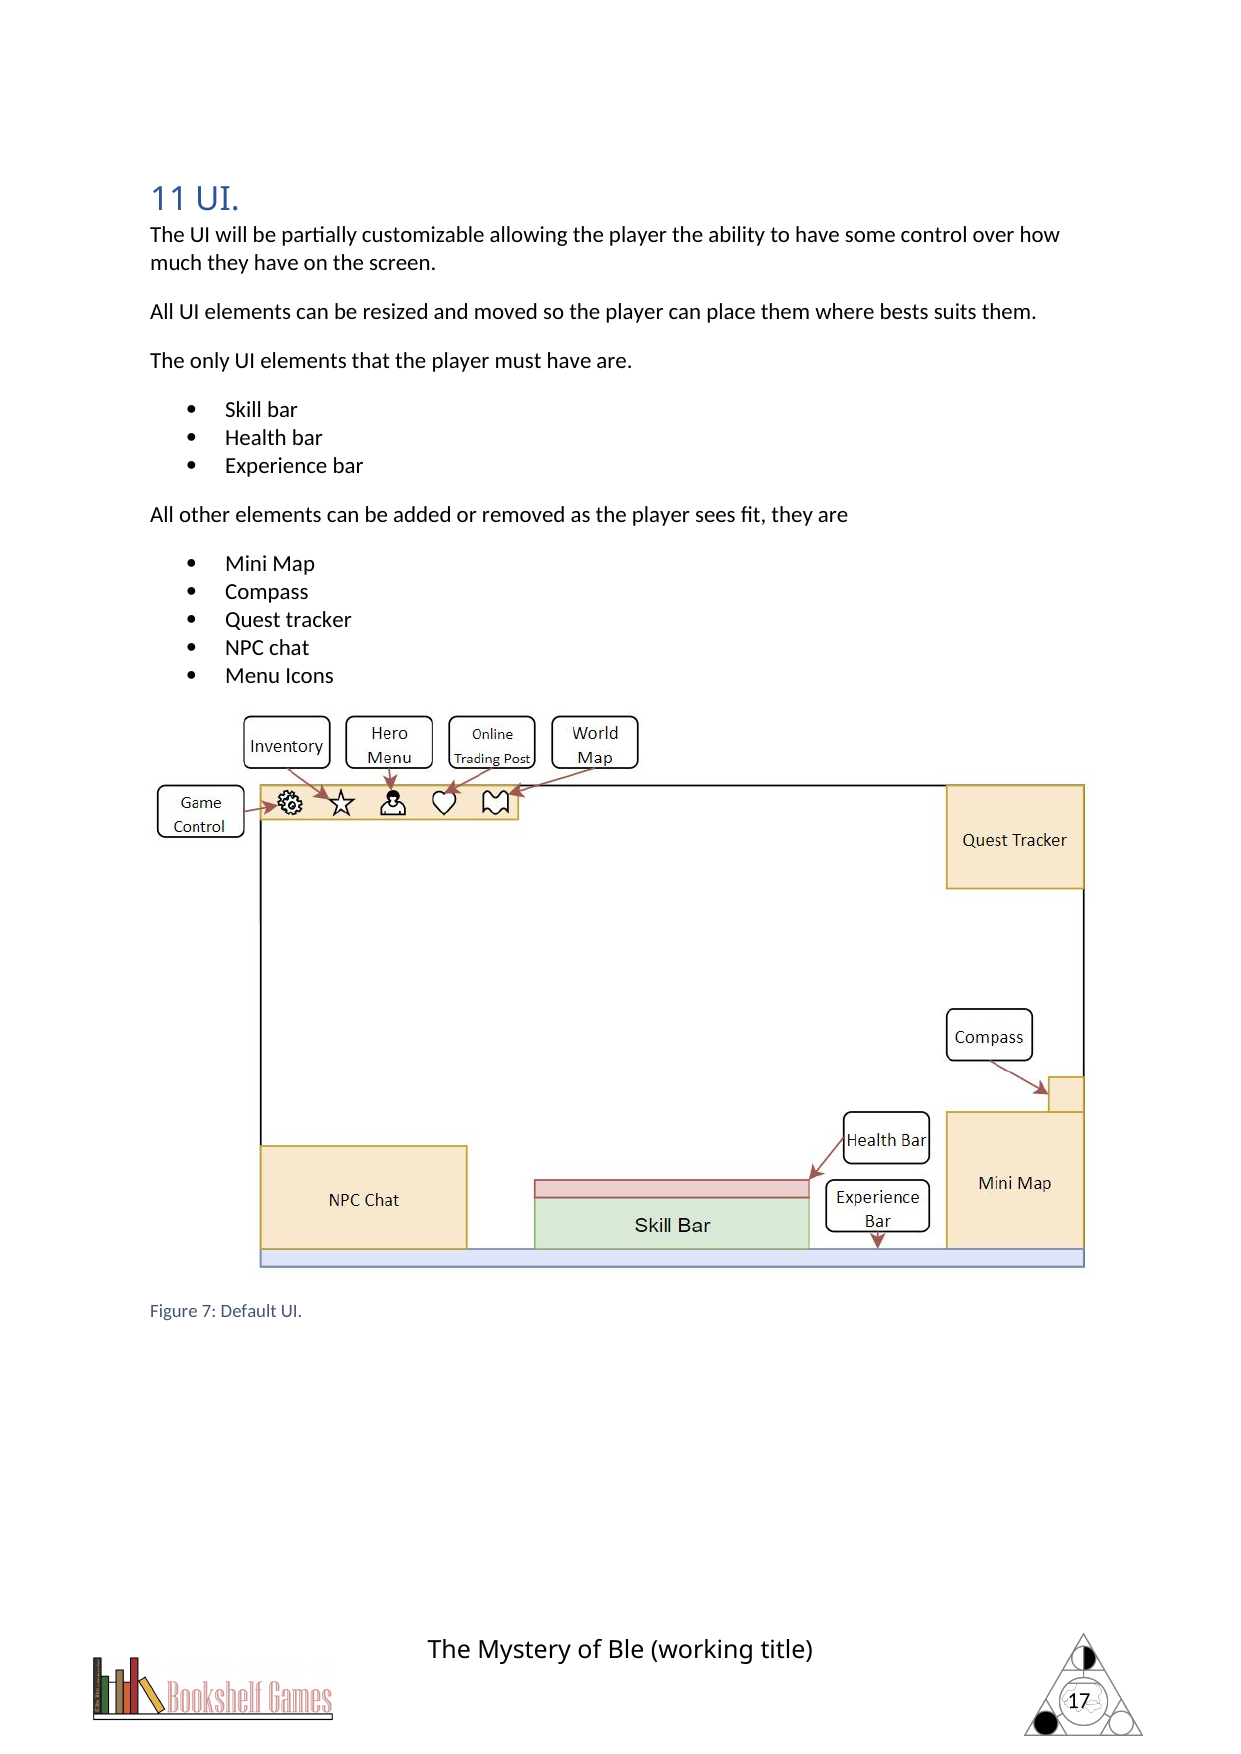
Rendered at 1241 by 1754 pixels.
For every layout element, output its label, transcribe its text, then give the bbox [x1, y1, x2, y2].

text The UI will be partially customizable allowing the player the ability to have some control over how much they have on the screen. [150, 220, 1090, 276]
text Figure 7: Default UI. [150, 1299, 1090, 1322]
picture [150, 709, 1091, 1279]
text All other elements can be added or removed as the player sees fit, they are [150, 500, 1090, 528]
picture [87, 1654, 339, 1726]
list Skill bar [187, 395, 1090, 423]
picture [1023, 1632, 1144, 1737]
list Health bar [187, 423, 1090, 451]
list Experience bar [187, 451, 1090, 479]
list Quest tracker [187, 605, 1090, 633]
list Mini Map [187, 549, 1090, 577]
list Menu Icons [187, 661, 1090, 689]
list Compass [187, 577, 1090, 605]
list NPC chat [187, 633, 1090, 661]
text All UI elements can be resized and moved so the player can place them where bests suits them. [150, 297, 1090, 325]
text The only UI elements that the player must have are. [150, 346, 1090, 374]
subtitle UI. [150, 175, 1090, 220]
